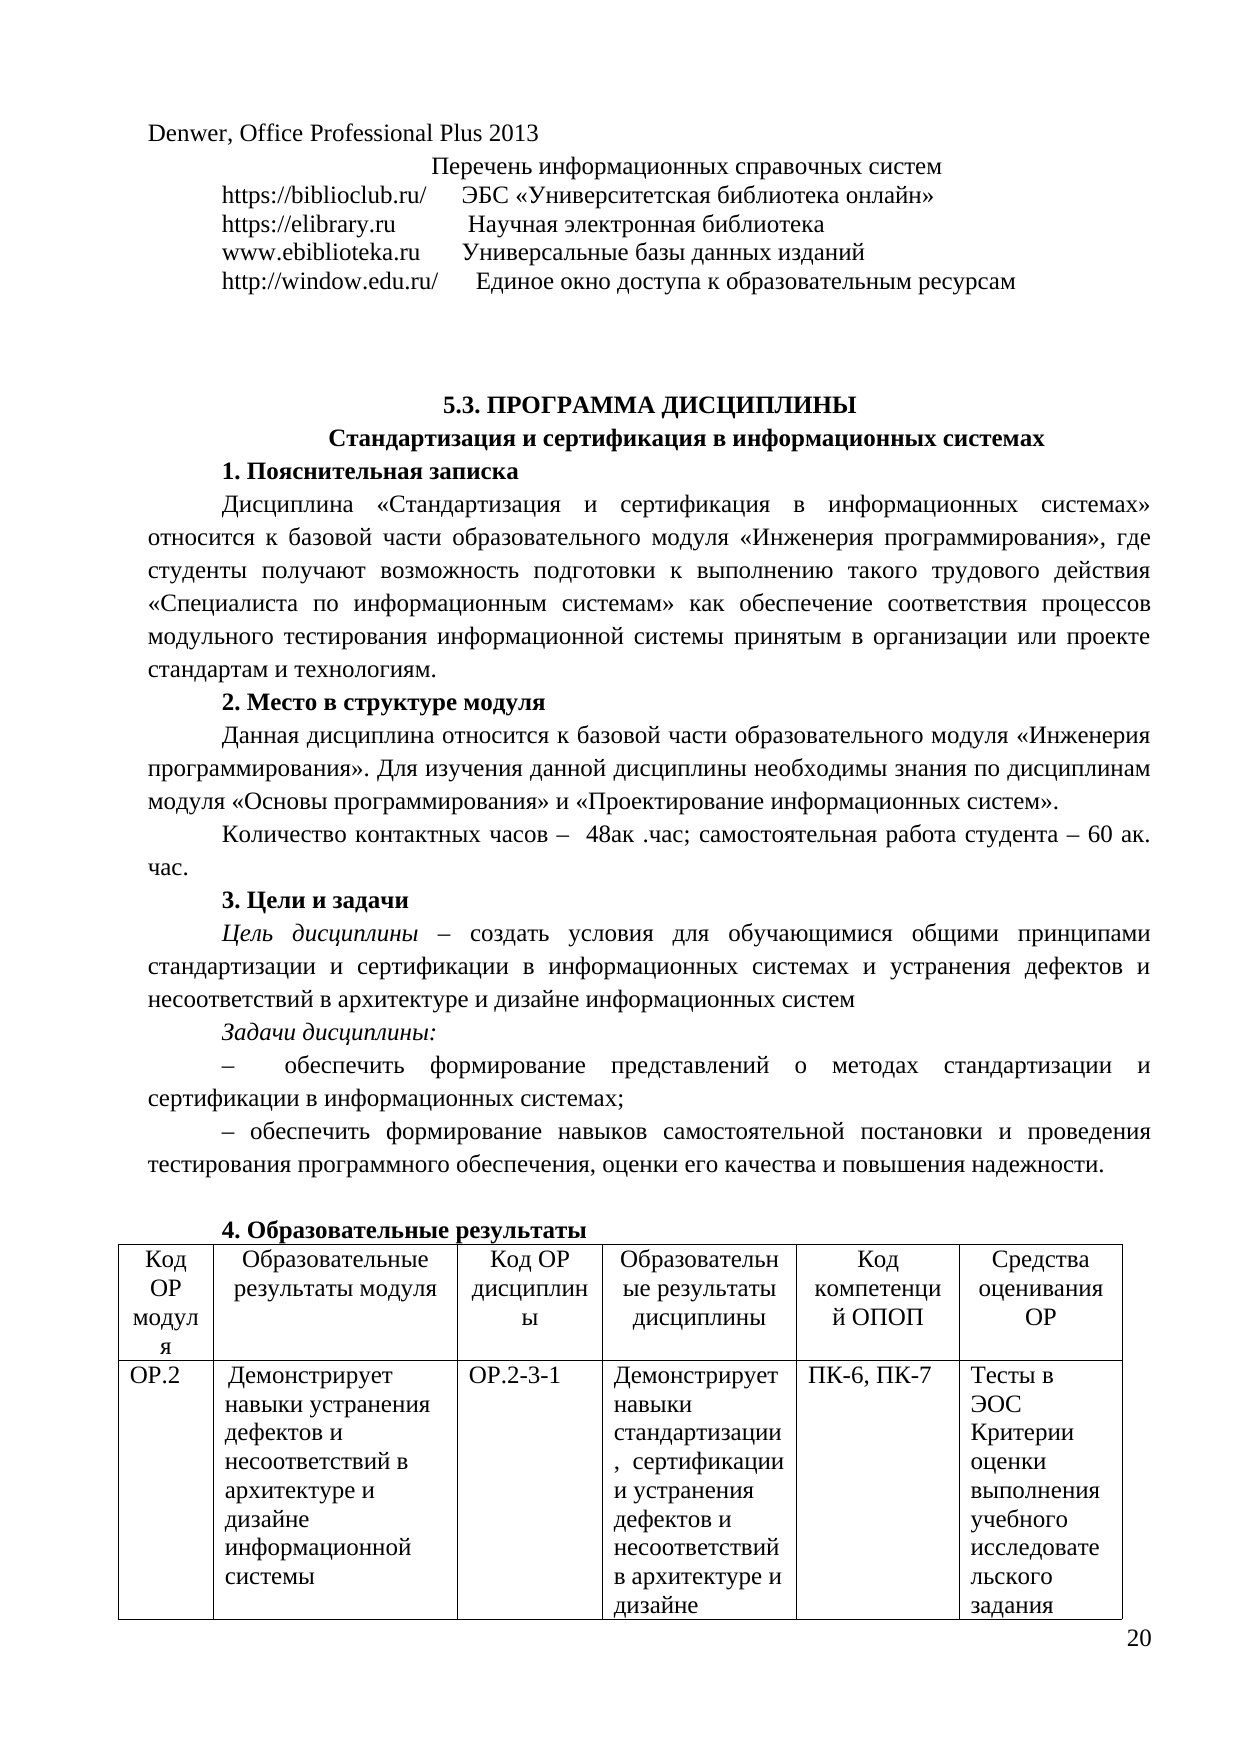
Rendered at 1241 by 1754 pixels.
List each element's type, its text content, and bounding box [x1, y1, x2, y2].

text Данная дисциплина относится к базовой части образовательного модуля «Инженерия программирования». Для изучения данной дисциплины необходимы знания по дисциплинам модуля «Основы программирования» и «Проектирование информационных систем». [148, 720, 1152, 815]
text 2. Место в структуре модуля [148, 687, 1152, 716]
text www.ebiblioteka.ru Универсальные базы данных изданий [148, 237, 1152, 266]
table_header Код компетенций ОПОП [797, 1245, 959, 1359]
text – обеспечить формирование навыков самостоятельной постановки и проведения тестирования программного обеспечения, оценки его качества и повышения надежности. [148, 1116, 1152, 1178]
table_cell ОР.2-3-1 [458, 1361, 602, 1619]
text 4. Образовательные результаты [148, 1215, 1152, 1244]
table_header Средства оценивания ОР [960, 1245, 1122, 1359]
text 5.3. ПРОГРАММА ДИСЦИПЛИНЫ [148, 390, 1152, 418]
text – обеспечить формирование представлений о методах стандартизации и сертификации в информационных системах; [148, 1050, 1152, 1112]
table_header Образовательные результаты дисциплины [603, 1245, 796, 1359]
table_cell ПК-6, ПК-7 [797, 1361, 959, 1619]
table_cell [960, 1361, 1122, 1619]
text Дисциплина «Стандартизация и сертификация в информационных системах» относится к базовой части образовательного модуля «Инженерия программирования», где студенты получают возможность подготовки к выполнению такого трудового действия «Специалиста по информационным системам» как обеспечение соответствия процессов модульного тестирования информационной системы принятым в организации или проекте стандартам и технологиям. [148, 489, 1152, 683]
text 1. Пояснительная записка [148, 456, 1152, 484]
table_header Код ОР дисциплины [458, 1245, 602, 1359]
table_cell ОР.2 [119, 1361, 213, 1619]
text http://window.edu.ru/ Единое окно доступа к образовательным ресурсам [148, 266, 1152, 295]
table_header Образовательные результаты модуля [214, 1245, 457, 1359]
text Цель дисциплины – создать условия для обучающимися общими принципами стандартизации и сертификации в информационных системах и устранения дефектов и несоответствий в архитектуре и дизайне информационных систем [148, 918, 1152, 1013]
text Количество контактных часов – 48ак .час; самостоятельная работа студента – 60 ак. час. [148, 819, 1152, 881]
text 3. Цели и задачи [148, 885, 1152, 914]
text https://biblioclub.ru/ ЭБС «Университетская библиотека онлайн» [148, 180, 1152, 209]
text Стандартизация и сертификация в информационных системах [148, 423, 1152, 451]
text Задачи дисциплины: [148, 1017, 1152, 1046]
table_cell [603, 1361, 796, 1619]
table_header Код ОР модуля [119, 1245, 213, 1359]
text https://elibrary.ru Научная электронная библиотека [148, 209, 1152, 237]
text Denwer, Office Professional Plus 2013 [148, 118, 1152, 147]
text Перечень информационных справочных систем [148, 151, 1152, 180]
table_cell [214, 1361, 457, 1619]
